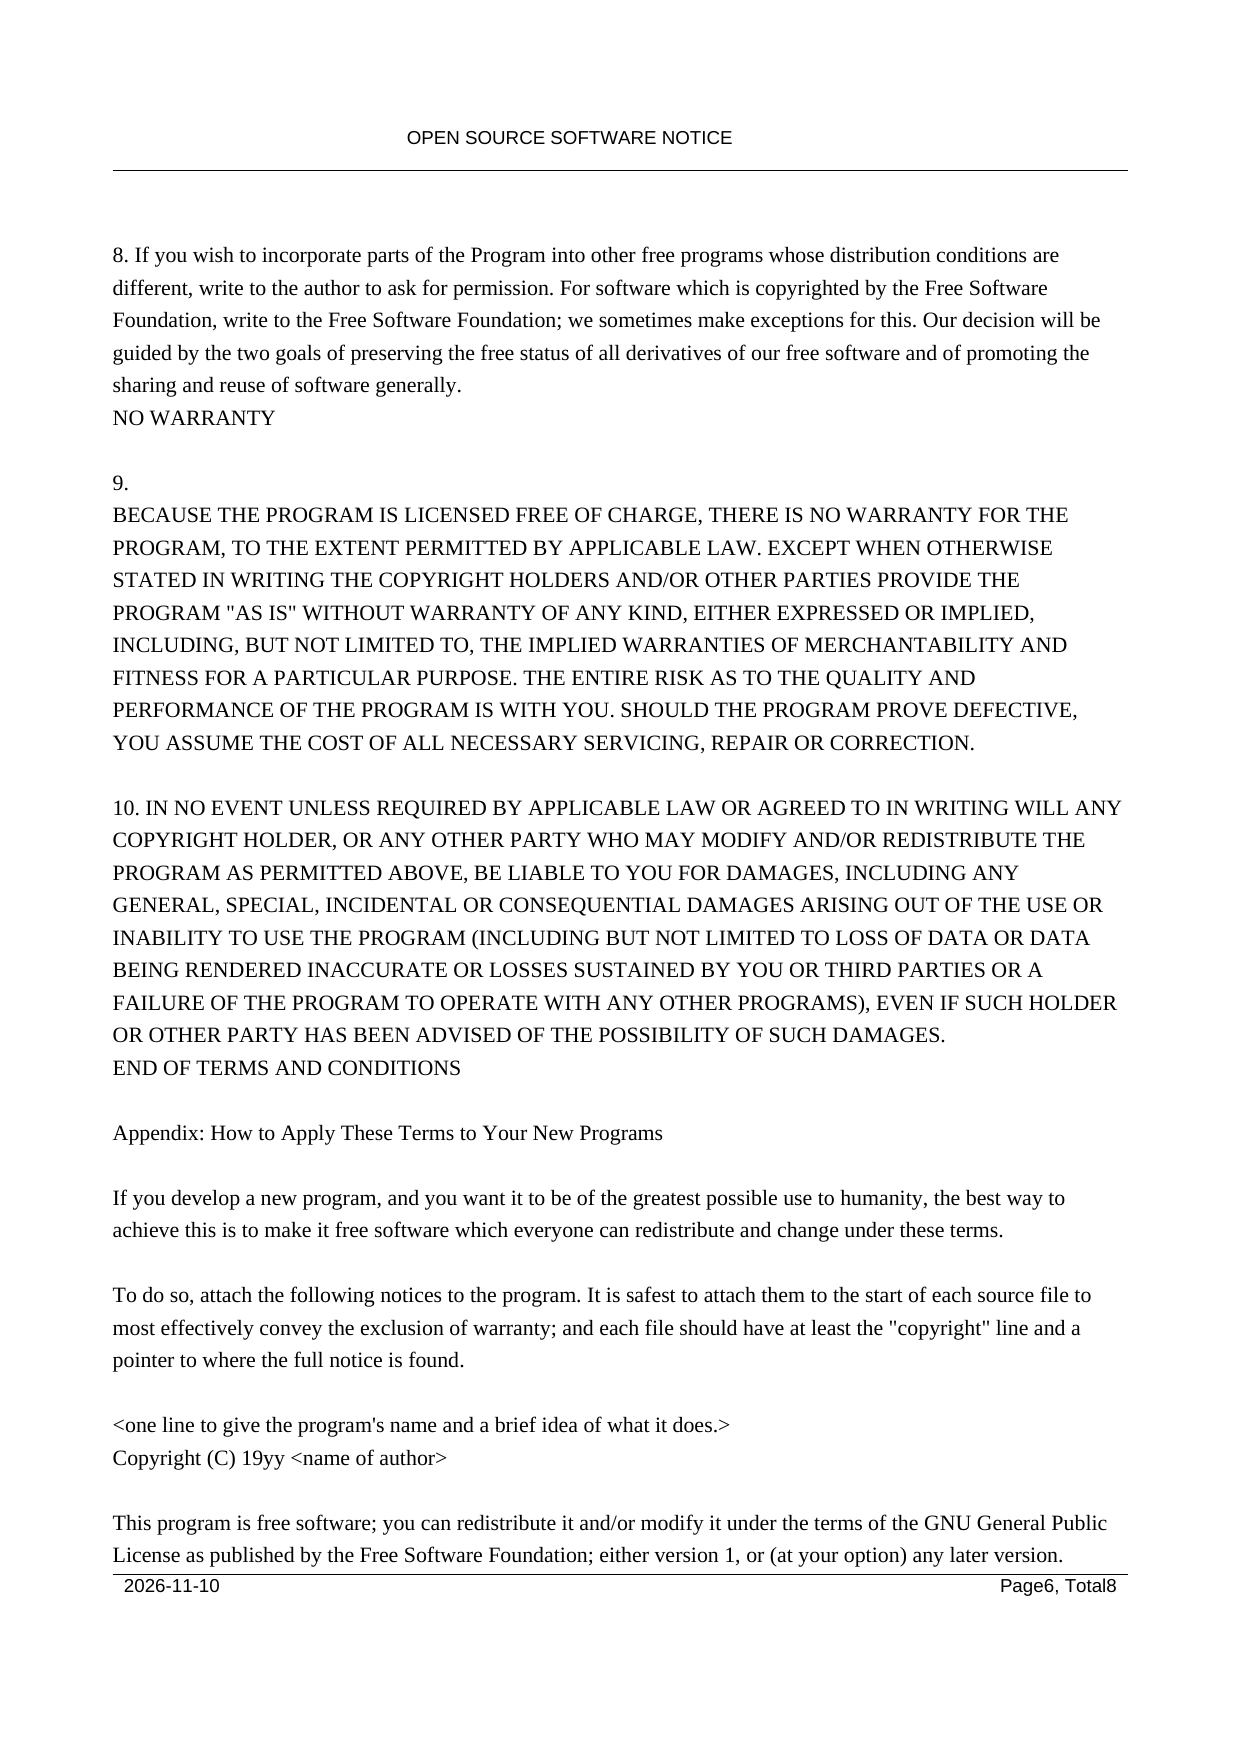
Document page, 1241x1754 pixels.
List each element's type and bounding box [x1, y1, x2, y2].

text [112, 206, 1128, 1571]
